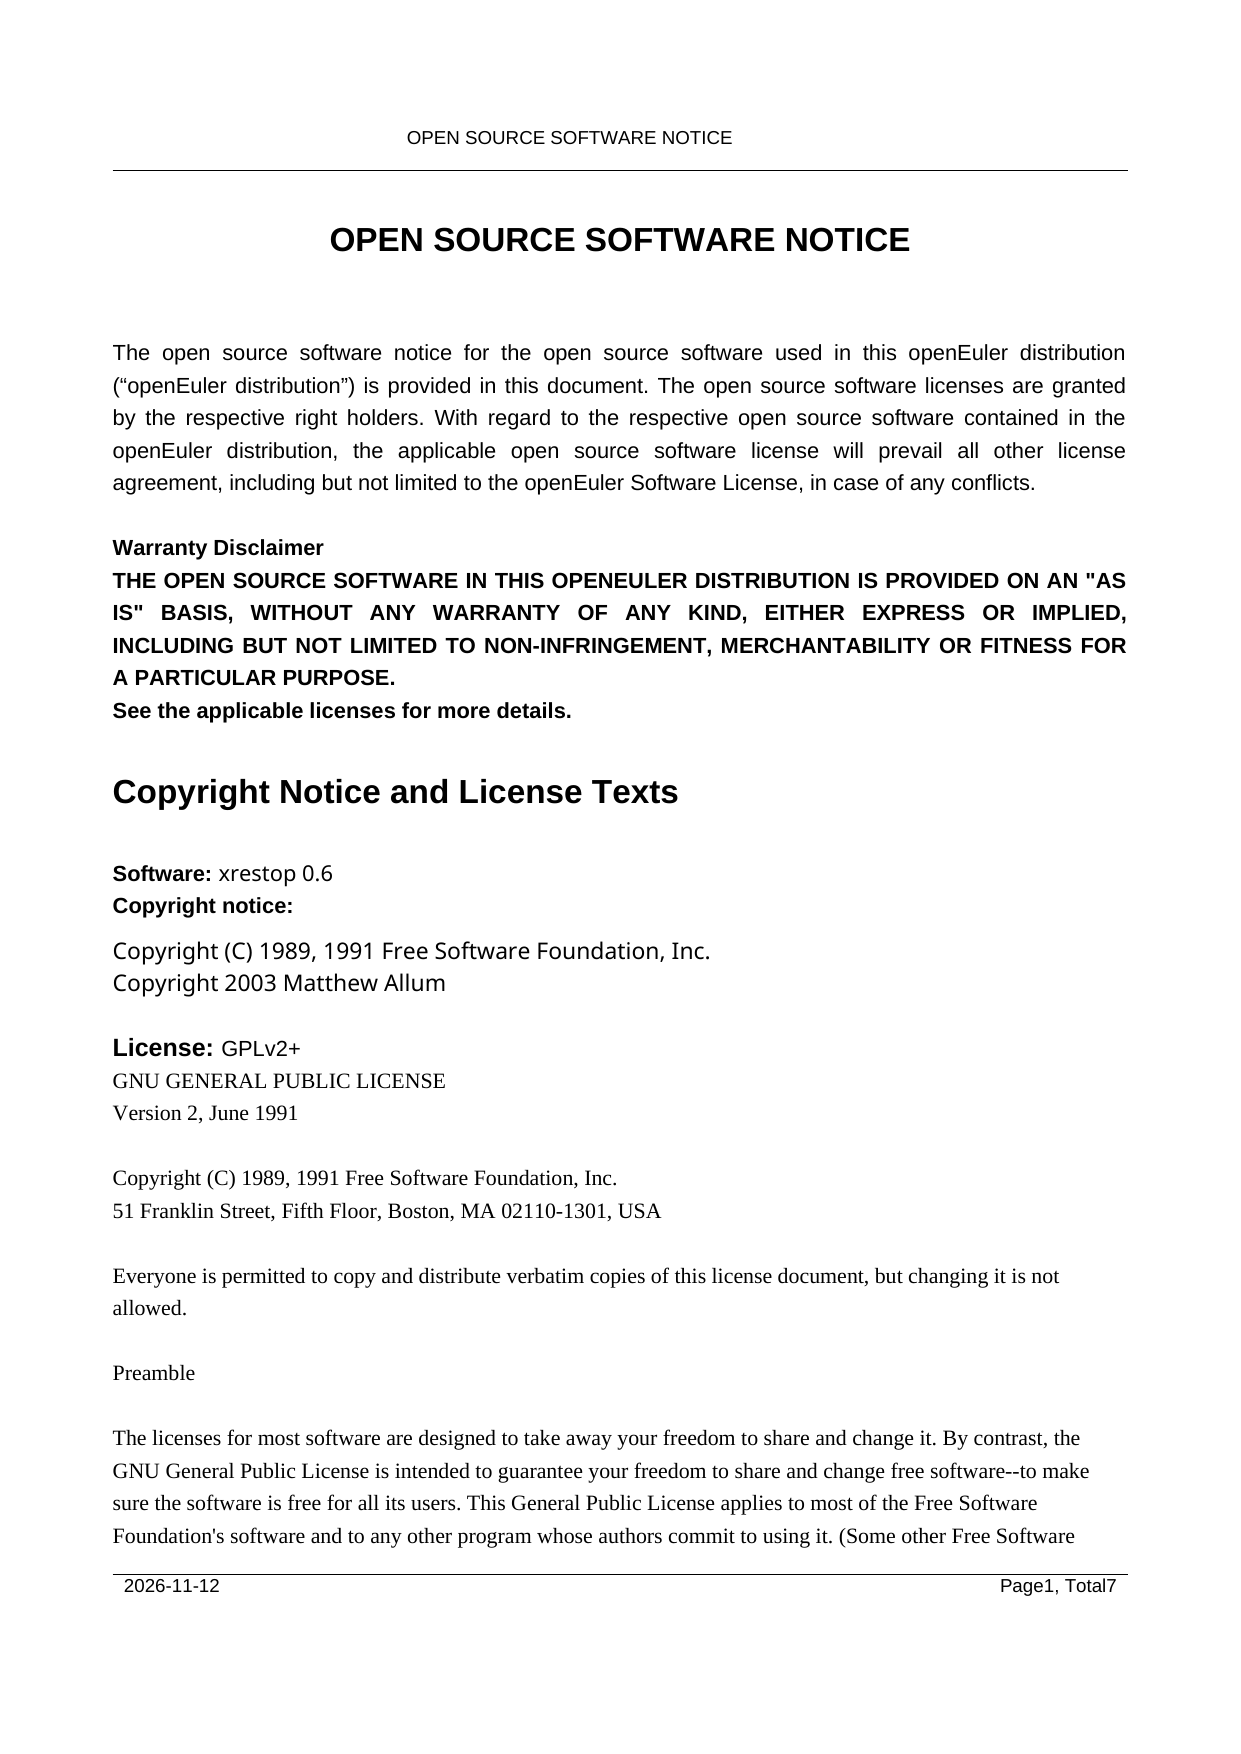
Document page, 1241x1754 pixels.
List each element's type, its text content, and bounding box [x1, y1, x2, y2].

title Software: xrestop 0.6 [112, 856, 1128, 889]
text OPEN SOURCE SOFTWARE NOTICE [112, 206, 1128, 271]
text Copyright Notice and License Texts [112, 759, 1128, 824]
text THE OPEN SOURCE SOFTWARE IN THIS OPENEULER DISTRIBUTION IS PROVIDED ON AN "AS IS" BASIS, WITHOUT ANY WARRANTY OF ANY KIND, EITHER EXPRESS OR IMPLIED, INCLUDING BUT NOT LIMITED TO NON-INFRINGEMENT, MERCHANTABILITY OR FITNESS FOR A PARTICULAR PURPOSE. See the applicable licenses for more details. [112, 564, 1128, 726]
text Warranty Disclaimer [112, 531, 1128, 564]
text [112, 1064, 1128, 1551]
text Copyright (C) 1989, 1991 Free Software Foundation, Inc. Copyright 2003 Matthew Allum [112, 934, 1128, 1031]
text Copyright notice: [112, 889, 1128, 921]
text License: GPLv2+ [112, 1031, 1128, 1064]
text The open source software notice for the open source software used in this openEuler distribution (“openEuler distribution”) is provided in this document. The open source software licenses are granted by the respective right holders. With regard to the respective open source software contained in the openEuler distribution, the applicable open source software license will prevail all other license agreement, including but not limited to the openEuler Software License, in case of any conflicts. [112, 336, 1128, 499]
